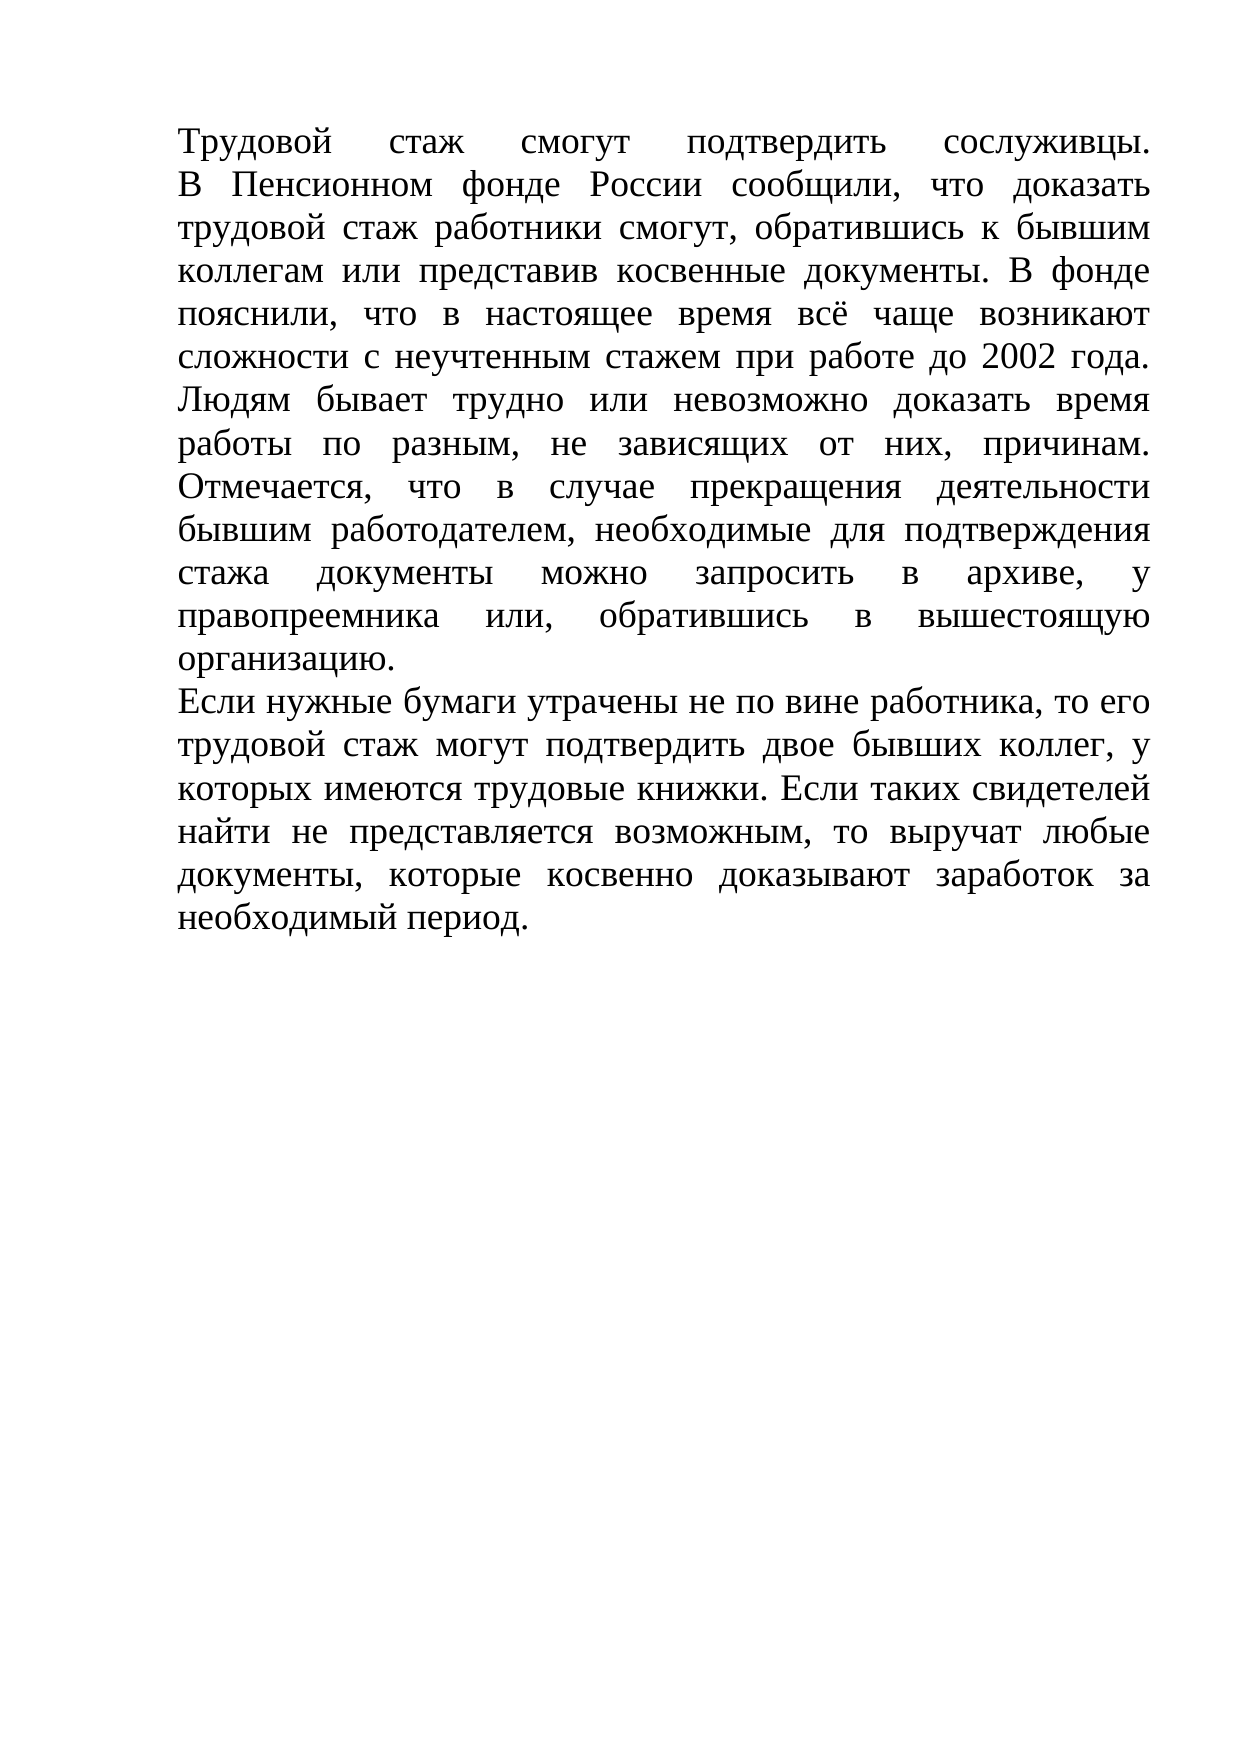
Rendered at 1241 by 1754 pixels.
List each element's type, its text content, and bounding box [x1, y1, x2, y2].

text Трудовой стаж смогут подтвердить сослуживцы. В Пенсионном фонде России сообщили, что доказать трудовой стаж работники смогут, обратившись к бывшим коллегам или представив косвенные документы. В фонде пояснили, что в настоящее время всё чаще возникают сложности с неучтенным стажем при работе до 2002 года. Людям бывает трудно или невозможно доказать время работы по разным, не зависящих от них, причинам. Отмечается, что в случае прекращения деятельности бывшим работодателем, необходимые для подтверждения стажа документы можно запросить в архиве, у правопреемника или, обратившись в вышестоящую организацию. Если нужные бумаги утрачены не по вине работника, то его трудовой стаж могут подтвердить двое бывших коллег, у которых имеются трудовые книжки. Если таких свидетелей найти не представляется возможным, то выручат любые документы, которые косвенно доказывают заработок за необходимый период. [177, 118, 1152, 937]
